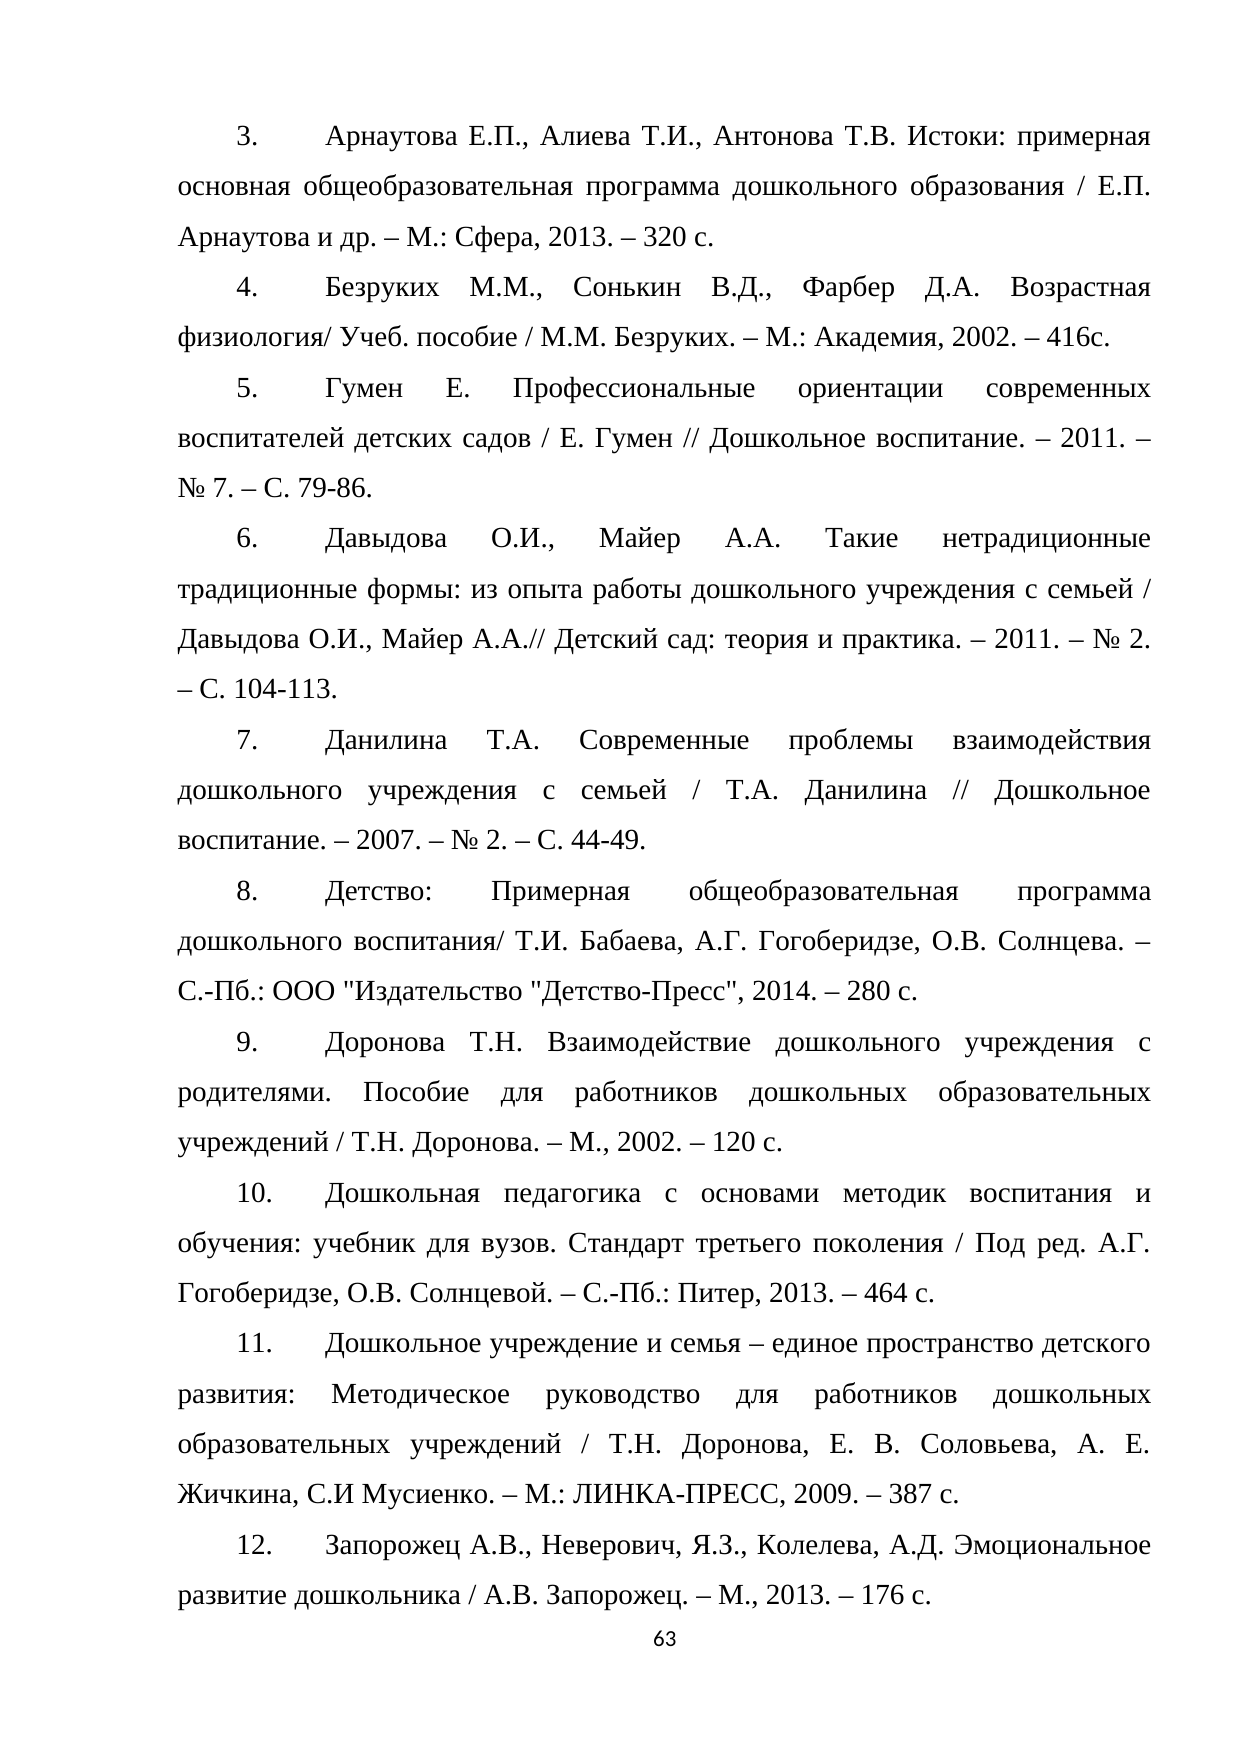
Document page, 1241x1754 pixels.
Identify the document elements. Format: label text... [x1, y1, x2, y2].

list Запорожец А.В., Неверович, Я.З., Колелева, А.Д. Эмоциональное развитие дошкольника / А.В. Запорожец. – М., 2013. – 176 с. [177, 1527, 1152, 1611]
list Гумен Е. Профессиональные ориентации современных воспитателей детских садов / Е. Гумен // Дошкольное воспитание. – 2011. – № 7. – С. 79-86. [177, 370, 1152, 504]
list Давыдова О.И., Майер А.А. Такие нетрадиционные традиционные формы: из опыта работы дошкольного учреждения с семьей / Давыдова О.И., Майер А.А.// Детский сад: теория и практика. – 2011. – № 2. – С. 104-113. [177, 521, 1152, 705]
list Безруких М.М., Сонькин В.Д., Фарбер Д.А. Возрастная физиология/ Учеб. пособие / М.М. Безруких. – М.: Академия, 2002. – 416с. [177, 269, 1152, 353]
list Арнаутова Е.П., Алиева Т.И., Антонова Т.В. Истоки: примерная основная общеобразовательная программа дошкольного образования / Е.П. Арнаутова и др. – М.: Сфера, 2013. – 320 с. [177, 118, 1152, 252]
list Детство: Примерная общеобразовательная программа дошкольного воспитания/ Т.И. Бабаева, А.Г. Гогоберидзе, О.В. Солнцева. – С.-Пб.: ООО "Издательство "Детство-Пресс", 2014. – 280 с. [177, 873, 1152, 1007]
list Доронова Т.Н. Взаимодействие дошкольного учреждения с родителями. Пособие для работников дошкольных образовательных учреждений / Т.Н. Доронова. – М., 2002. – 120 с. [177, 1024, 1152, 1158]
list Дошкольная педагогика с основами методик воспитания и обучения: учебник для вузов. Стандарт третьего поколения / Под ред. А.Г. Гогоберидзе, О.В. Солнцевой. – С.-Пб.: Питер, 2013. – 464 с. [177, 1175, 1152, 1309]
list Дошкольное учреждение и семья – единое пространство детского развития: Методическое руководство для работников дошкольных образовательных учреждений / Т.Н. Доронова, Е. В. Соловьева, А. Е. Жичкина, С.И Мусиенко. – М.: ЛИНКА-ПРЕСС, 2009. – 387 с. [177, 1326, 1152, 1510]
list Данилина Т.А. Современные проблемы взаимодействия дошкольного учреждения с семьей / Т.А. Данилина // Дошкольное воспитание. – 2007. – № 2. – С. 44-49. [177, 722, 1152, 856]
